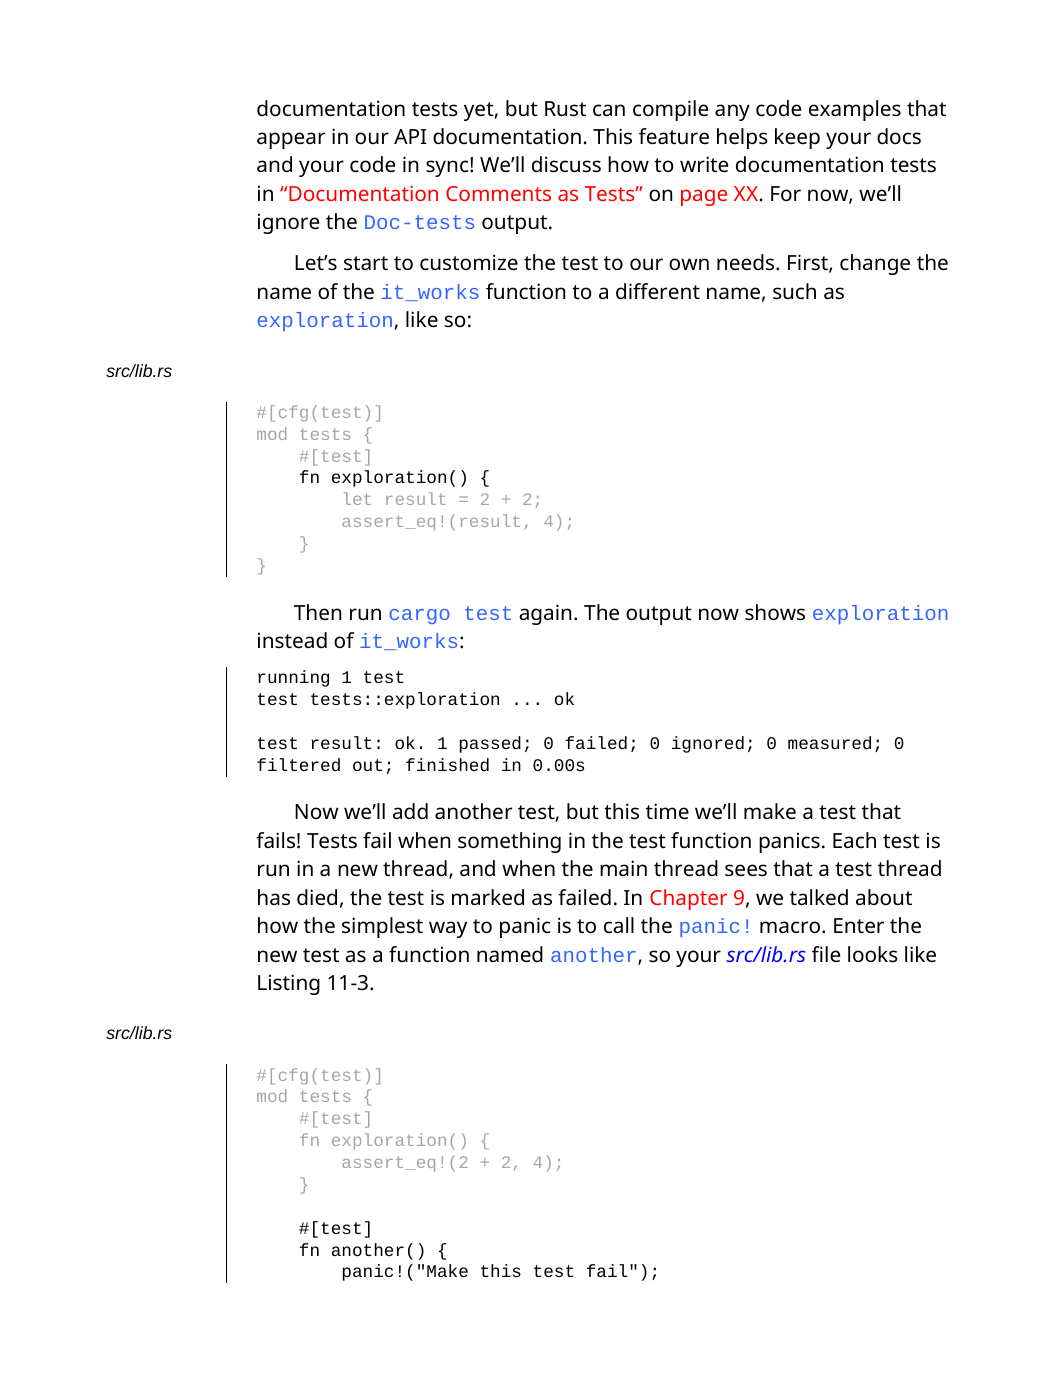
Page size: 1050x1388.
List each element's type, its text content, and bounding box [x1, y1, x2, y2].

text test tests::exploration ... ok [227, 689, 950, 711]
text } [227, 533, 950, 555]
text Then run cargo test again. The output now shows exploration instead of it_works: [256, 598, 950, 655]
text assert_eq!(result, 4); [227, 511, 950, 533]
text panic!("Make this test fail"); [227, 1261, 950, 1283]
text fn another() { [227, 1239, 950, 1261]
text filtered out; finished in 0.00s [227, 755, 950, 777]
text #[test] [227, 1108, 950, 1130]
text mod tests { [227, 1086, 950, 1108]
text assert_eq!(2 + 2, 4); [227, 1152, 950, 1174]
text let result = 2 + 2; [227, 489, 950, 511]
text running 1 test [227, 667, 950, 689]
text #[test] [227, 1217, 950, 1239]
text fn exploration() { [227, 1130, 950, 1152]
text fn exploration() { [227, 467, 950, 489]
text src/lib.rs [106, 359, 950, 381]
text #[cfg(test)] [227, 402, 950, 424]
text Now we’ll add another test, but this time we’ll make a test that fails! Tests fail when something in the test function panics. Each test is run in a new thread, and when the main thread sees that a test thread has died, the test is marked as failed. In Chapter 9, we talked about how the simplest way to panic is to call the panic! macro. Enter the new test as a function named another, so your src/lib.rs file looks like Listing 11-3. [256, 797, 950, 997]
text } [227, 555, 950, 577]
text } [227, 1174, 950, 1196]
text #[cfg(test)] [227, 1064, 950, 1086]
text #[test] [227, 446, 950, 467]
text src/lib.rs [106, 1022, 950, 1043]
text Let’s start to customize the test to our own needs. First, change the name of the it_works function to a different name, such as exploration, like so: [256, 248, 950, 334]
text mod tests { [227, 424, 950, 446]
text test result: ok. 1 passed; 0 failed; 0 ignored; 0 measured; 0 [227, 733, 950, 755]
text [256, 94, 950, 236]
